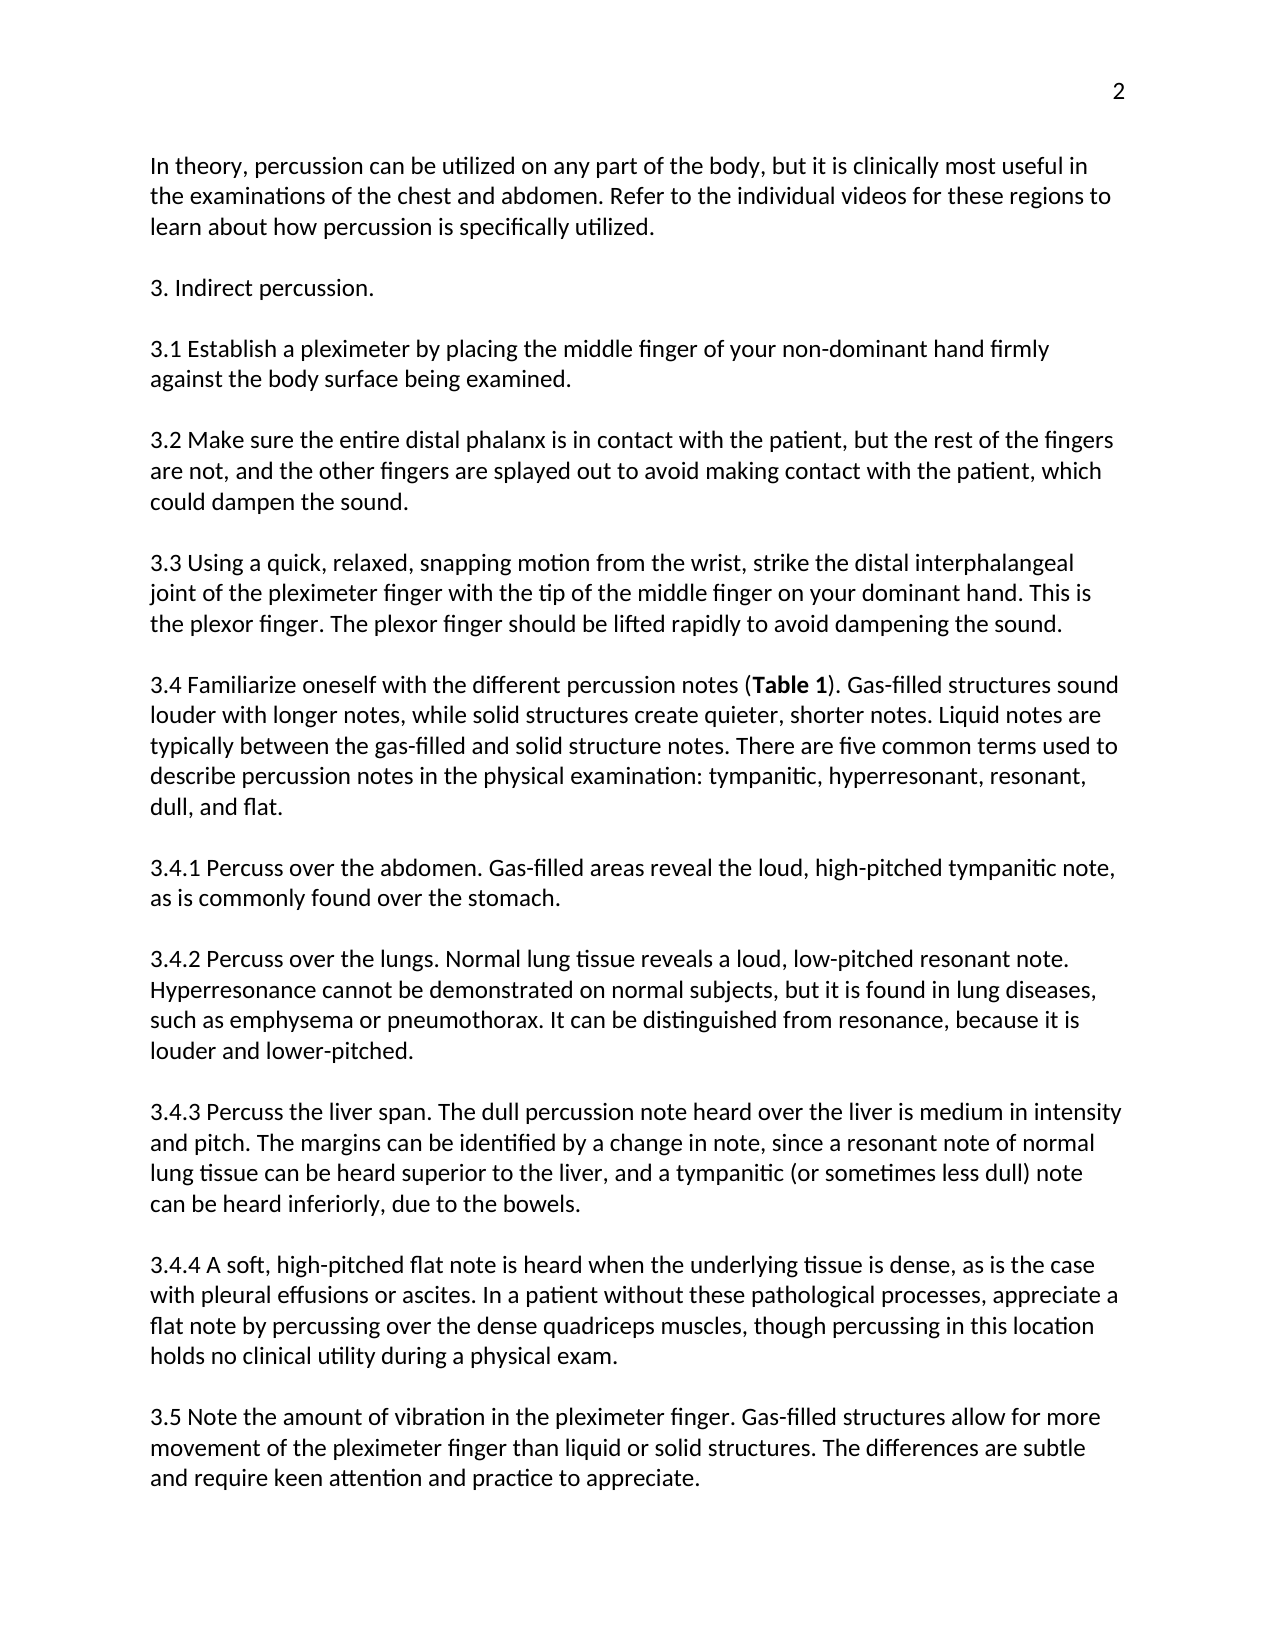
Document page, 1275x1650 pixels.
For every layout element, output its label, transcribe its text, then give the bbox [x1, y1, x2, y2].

text 3.4.3 Percuss the liver span. The dull percussion note heard over the liver is medium in intensity and pitch. The margins can be identified by a change in note, since a resonant note of normal lung tissue can be heard superior to the liver, and a tympanitic (or sometimes less dull) note can be heard inferiorly, due to the bowels. [150, 1096, 1125, 1218]
text 3.2 Make sure the entire distal phalanx is in contact with the patient, but the rest of the fingers are not, and the other fingers are splayed out to avoid making contact with the patient, which could dampen the sound. [150, 425, 1125, 516]
text 3.4 Familiarize oneself with the different percussion notes (Table 1). Gas-filled structures sound louder with longer notes, while solid structures create quieter, shorter notes. Liquid notes are typically between the gas-filled and solid structure notes. There are five common terms used to describe percussion notes in the physical examination: tympanitic, hyperresonant, resonant, dull, and flat. [150, 669, 1125, 821]
text 3.4.4 A soft, high-pitched flat note is heard when the underlying tissue is dense, as is the case with pleural effusions or ascites. In a patient without these pathological processes, appreciate a flat note by percussing over the dense quadriceps muscles, though percussing in this location holds no clinical utility during a physical exam. [150, 1249, 1125, 1371]
text 3. Indirect percussion. [150, 272, 1125, 303]
text 3.4.2 Percuss over the lungs. Normal lung tissue reveals a loud, low-pitched resonant note. Hyperresonance cannot be demonstrated on normal subjects, but it is found in lung diseases, such as emphysema or pneumothorax. It can be distinguished from resonance, because it is louder and lower-pitched. [150, 943, 1125, 1066]
text In theory, percussion can be utilized on any part of the body, but it is clinically most useful in the examinations of the chest and abdomen. Refer to the individual videos for these regions to learn about how percussion is specifically utilized. [150, 150, 1125, 242]
text 3.1 Establish a pleximeter by placing the middle finger of your non-dominant hand firmly against the body surface being examined. [150, 333, 1125, 394]
text 3.4.1 Percuss over the abdomen. Gas-filled areas reveal the loud, high-pitched tympanitic note, as is commonly found over the stomach. [150, 852, 1125, 913]
text 3.3 Using a quick, relaxed, snapping motion from the wrist, strike the distal interphalangeal joint of the pleximeter finger with the tip of the middle finger on your dominant hand. This is the plexor finger. The plexor finger should be lifted rapidly to avoid dampening the sound. [150, 547, 1125, 638]
text 3.5 Note the amount of vibration in the pleximeter finger. Gas-filled structures allow for more movement of the pleximeter finger than liquid or solid structures. The differences are subtle and require keen attention and practice to appreciate. [150, 1401, 1125, 1493]
